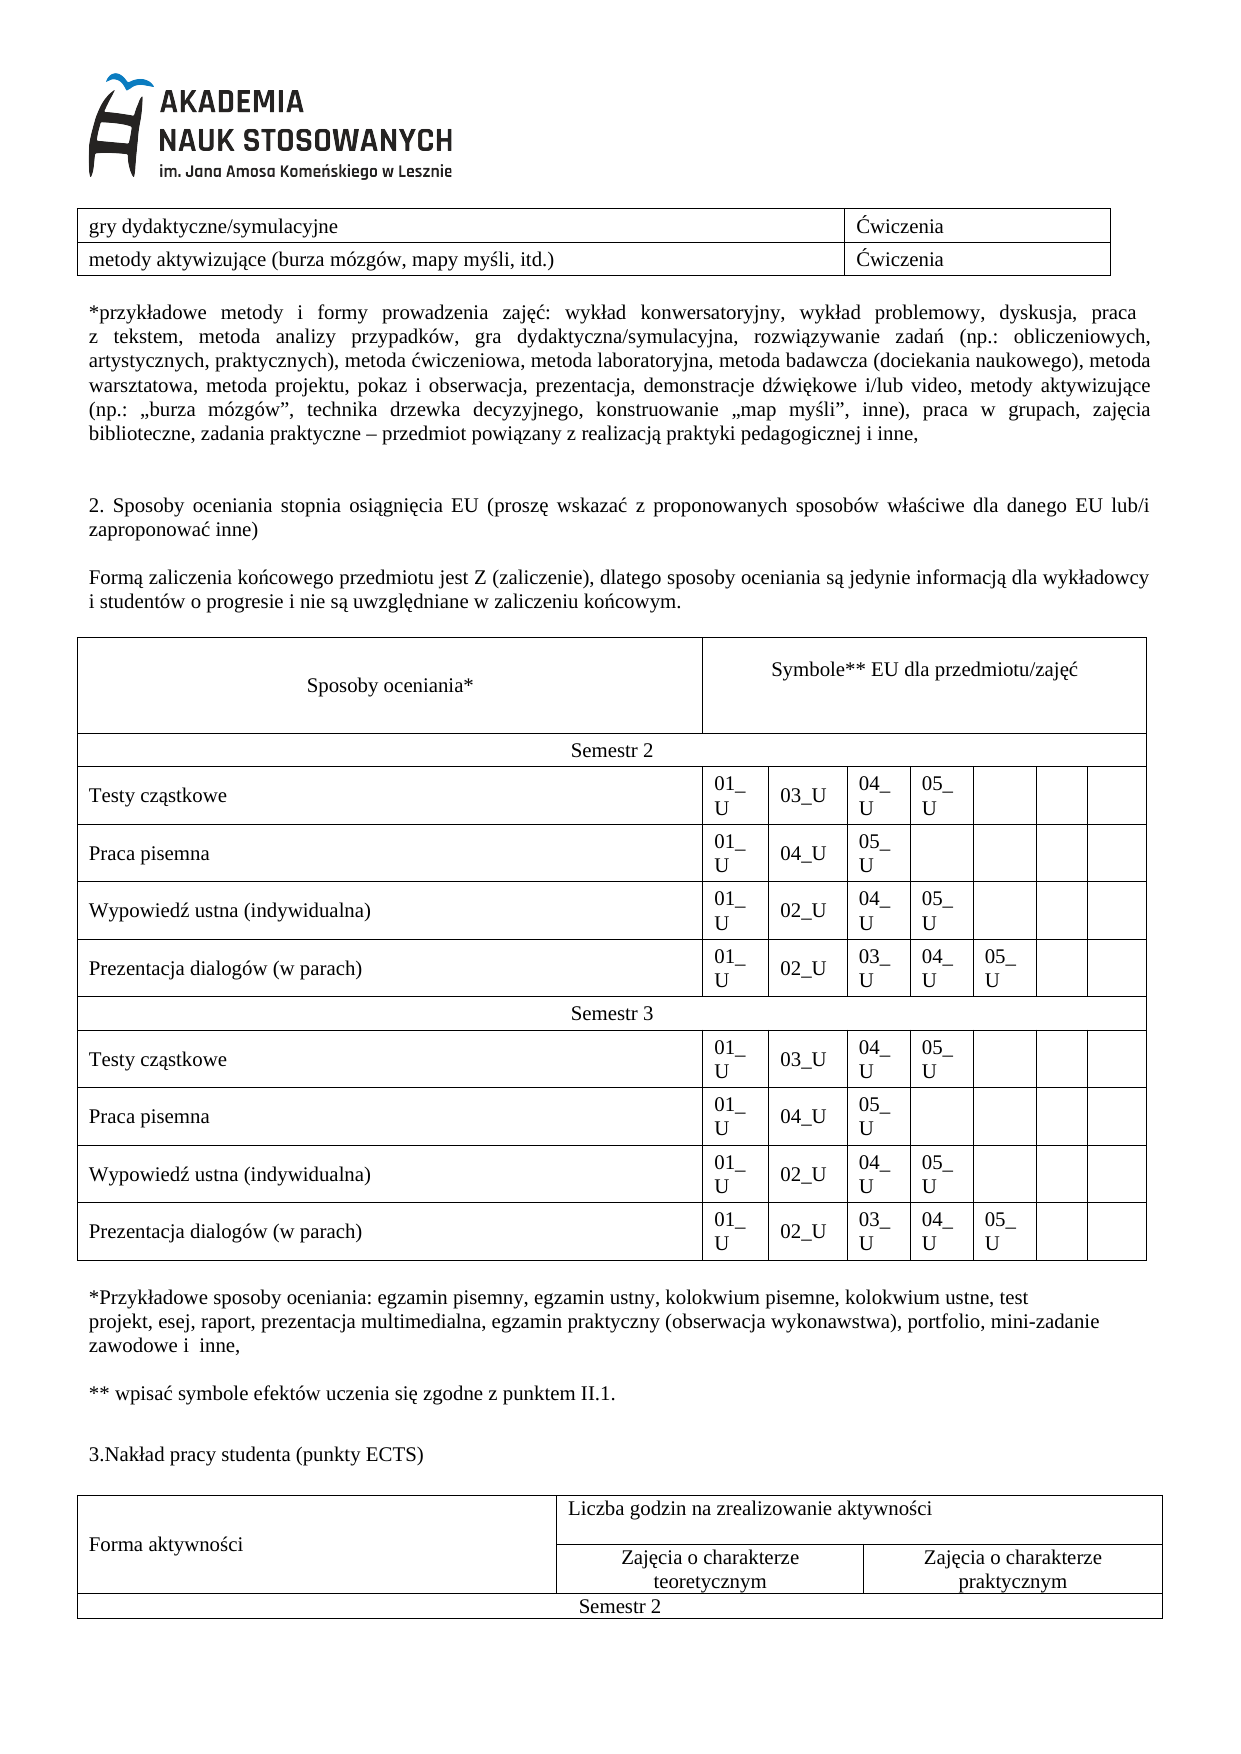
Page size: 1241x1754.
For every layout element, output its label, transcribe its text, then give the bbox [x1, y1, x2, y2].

table_cell 02_U [769, 1146, 847, 1202]
table_cell 04_U [848, 1146, 910, 1202]
table_cell 01_U [703, 825, 768, 881]
text projekt, esej, raport, prezentacja multimedialna, egzamin praktyczny (obserwacja wykonawstwa), portfolio, mini-zadanie zawodowe i inne, ** wpisać symbole efektów uczenia się zgodne z punktem II.1. [89, 1309, 1152, 1405]
table_cell 02_U [769, 1203, 847, 1259]
table_cell Praca pisemna [78, 1088, 702, 1144]
table_cell Semestr 2 [78, 1594, 1162, 1618]
table_cell 03_U [848, 1203, 910, 1259]
table_cell 04_U [848, 882, 910, 939]
table_cell [1088, 1146, 1146, 1202]
table_header Sposoby oceniania* [78, 638, 702, 733]
table_cell [974, 767, 1036, 824]
table_cell [974, 825, 1036, 881]
table_cell Wypowiedź ustna (indywidualna) [78, 1146, 702, 1202]
table_cell 04_U [769, 1088, 847, 1144]
table_cell [1037, 825, 1087, 881]
table_cell 01_U [703, 940, 768, 996]
table_cell 03_U [769, 1031, 847, 1087]
table_cell Praca pisemna [78, 825, 702, 881]
table_cell Semestr 2 [78, 734, 1146, 766]
table_cell [1037, 1146, 1087, 1202]
table_cell [1088, 940, 1146, 996]
table_header Liczba godzin na zrealizowanie aktywności [557, 1496, 1162, 1544]
table_cell 01_U [703, 767, 768, 824]
table_cell 05_U [848, 825, 910, 881]
table_cell [911, 825, 973, 881]
table_cell 02_U [769, 940, 847, 996]
table_header Symbole** EU dla przedmiotu/zajęć [703, 638, 1146, 701]
table_cell Prezentacja dialogów (w parach) [78, 940, 702, 996]
table_cell [1088, 882, 1146, 939]
table_cell [974, 1146, 1036, 1202]
table_cell 03_U [769, 767, 847, 824]
table_cell Zajęcia o charakterze praktycznym [864, 1545, 1162, 1593]
table_cell [1037, 1031, 1087, 1087]
table_cell metody aktywizujące (burza mózgów, mapy myśli, itd.) [78, 243, 844, 275]
table_cell 04_U [911, 1203, 973, 1259]
table_cell 05_U [974, 1203, 1036, 1259]
table_cell gry dydaktyczne/symulacyjne [78, 209, 844, 242]
table_cell 05_U [911, 767, 973, 824]
table_cell Ćwiczenia [845, 209, 1110, 242]
table_cell [1088, 1031, 1146, 1087]
table_header Forma aktywności [78, 1496, 556, 1593]
text Formą zaliczenia końcowego przedmiotu jest Z (zaliczenie), dlatego sposoby oceniania są jedynie informacją dla wykładowcy i studentów o progresie i nie są uwzględniane w zaliczeniu końcowym. [89, 565, 1152, 613]
table_cell 01_U [703, 1203, 768, 1259]
table_cell [1088, 1203, 1146, 1259]
table_cell Ćwiczenia [845, 243, 1110, 275]
table_cell [974, 1088, 1036, 1144]
table_cell [974, 1031, 1036, 1087]
table_cell 04_U [848, 767, 910, 824]
table_cell 05_U [911, 1031, 973, 1087]
table_cell [1088, 1088, 1146, 1144]
table_cell 01_U [703, 1088, 768, 1144]
table_cell [703, 701, 1146, 733]
table_cell 05_U [974, 940, 1036, 996]
table_cell [1088, 825, 1146, 881]
table_cell 01_U [703, 882, 768, 939]
table_cell Testy cząstkowe [78, 767, 702, 824]
table_cell [1037, 1203, 1087, 1259]
table_cell 03_U [848, 940, 910, 996]
table_cell [974, 882, 1036, 939]
table_cell Testy cząstkowe [78, 1031, 702, 1087]
text *Przykładowe sposoby oceniania: egzamin pisemny, egzamin ustny, kolokwium pisemne, kolokwium ustne, test [89, 1285, 1152, 1309]
table_cell 05_U [911, 1146, 973, 1202]
table_cell Zajęcia o charakterze teoretycznym [557, 1545, 863, 1593]
table_cell 02_U [769, 882, 847, 939]
table_cell Semestr 3 [78, 997, 1146, 1029]
table_cell [1037, 767, 1087, 824]
table_cell 01_U [703, 1031, 768, 1087]
table_cell 04_U [848, 1031, 910, 1087]
table_cell [1088, 767, 1146, 824]
text 2. Sposoby oceniania stopnia osiągnięcia EU (proszę wskazać z proponowanych sposobów właściwe dla danego EU lub/i zaproponować inne) [89, 493, 1152, 541]
table_cell [1037, 940, 1087, 996]
table_cell 04_U [769, 825, 847, 881]
text *przykładowe metody i formy prowadzenia zajęć: wykład konwersatoryjny, wykład problemowy, dyskusja, praca z tekstem, metoda analizy przypadków, gra dydaktyczna/symulacyjna, rozwiązywanie zadań (np.: obliczeniowych, artystycznych, praktycznych), metoda ćwiczeniowa, metoda laboratoryjna, metoda badawcza (dociekania naukowego), metoda warsztatowa, metoda projektu, pokaz i obserwacja, prezentacja, demonstracje dźwiękowe i/lub video, metody aktywizujące (np.: „burza mózgów”, technika drzewka decyzyjnego, konstruowanie „map myśli”, inne), praca w grupach, zajęcia biblioteczne, zadania praktyczne – przedmiot powiązany z realizacją praktyki pedagogicznej i inne, [89, 300, 1152, 445]
table_cell 05_U [848, 1088, 910, 1144]
table_cell [911, 1088, 973, 1144]
table_cell [1037, 882, 1087, 939]
table_cell 05_U [911, 882, 973, 939]
table_cell Wypowiedź ustna (indywidualna) [78, 882, 702, 939]
picture [88, 73, 452, 180]
table_cell 01_U [703, 1146, 768, 1202]
table_cell Prezentacja dialogów (w parach) [78, 1203, 702, 1259]
text 3.Nakład pracy studenta (punkty ECTS) [89, 1442, 1152, 1466]
table_cell 04_U [911, 940, 973, 996]
table_cell [1037, 1088, 1087, 1144]
